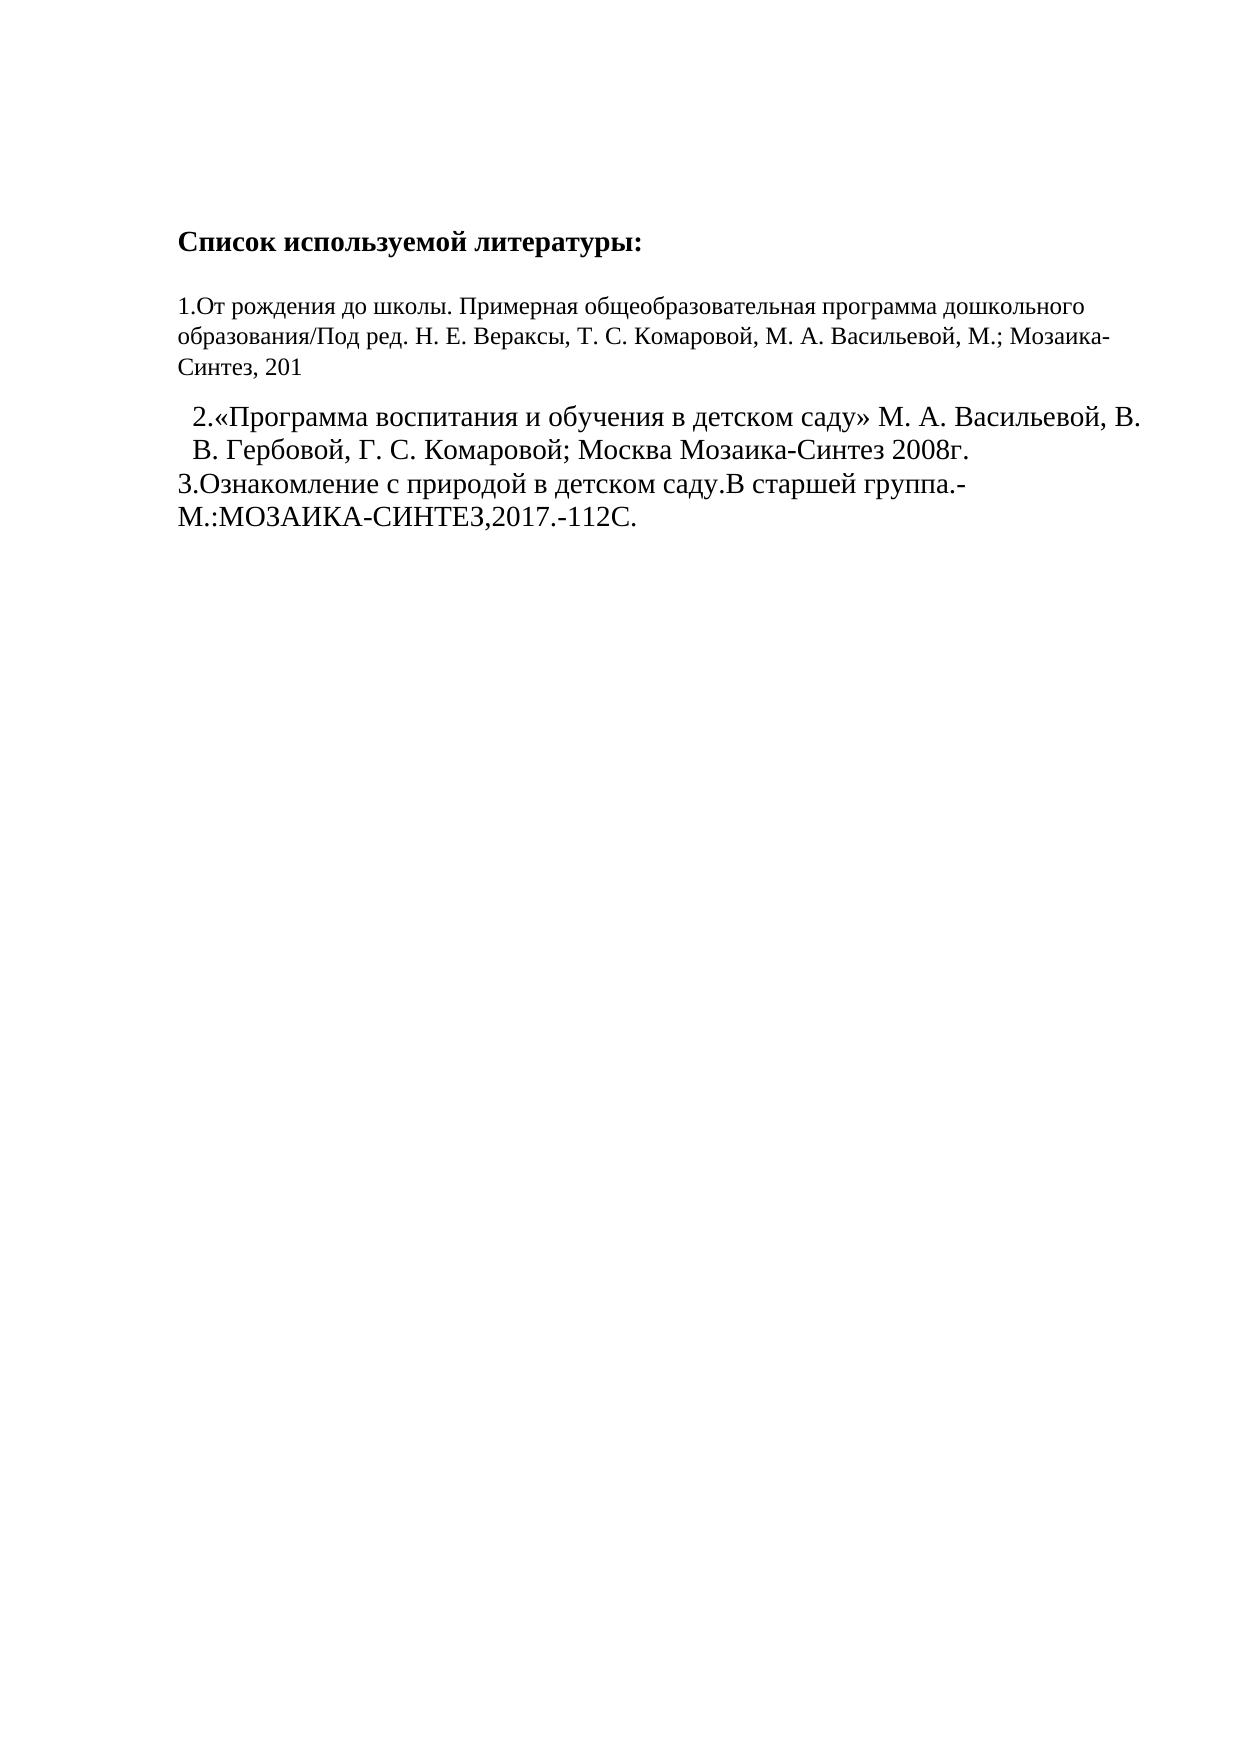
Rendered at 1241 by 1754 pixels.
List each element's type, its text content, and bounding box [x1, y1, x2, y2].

text 1.От рождения до школы. Примерная общеобразовательная программа дошкольного образования/Под ред. Н. Е. Вераксы, Т. С. Комаровой, М. А. Васильевой, М.; Мозаика-Синтез, 201 [177, 291, 1152, 380]
text 2.«Программа воспитания и обучения в детском саду» М. А. Васильевой, В. В. Гербовой, Г. С. Комаровой; Москва Мозаика-Синтез 2008г. [192, 399, 1152, 466]
text 3.Ознакомление с природой в детском саду.В старшей группа.-М.:МОЗАИКА-СИНТЕЗ,2017.-112С. [177, 466, 1152, 533]
text Список используемой литературы: [177, 224, 1152, 257]
